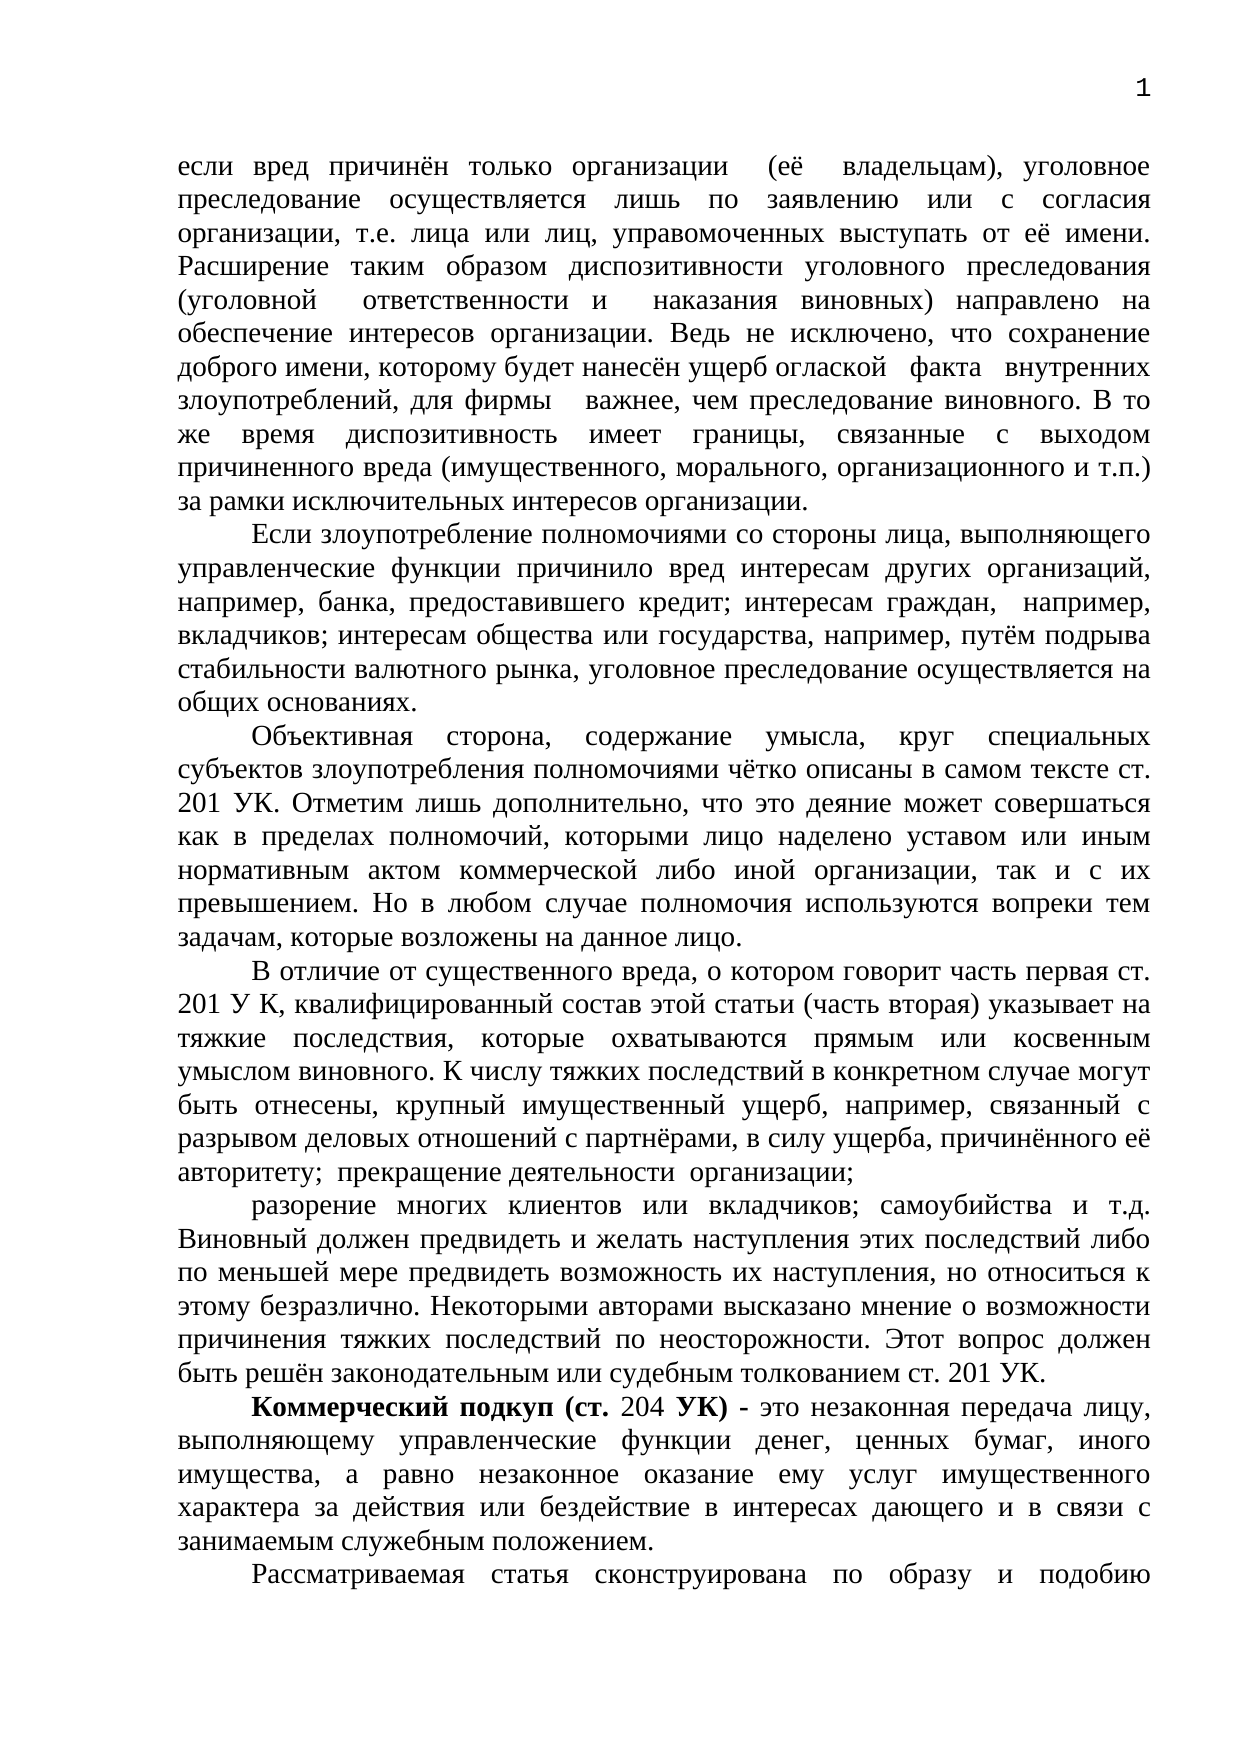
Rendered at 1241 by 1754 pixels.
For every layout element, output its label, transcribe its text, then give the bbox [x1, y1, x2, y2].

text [177, 1556, 1152, 1590]
text В отличие от существенного вреда, о котором говорит часть первая ст. 201 У К, квалифицированный состав этой статьи (часть вторая) указывает на тяжкие последствия, которые охватываются прямым или косвенным умыслом виновного. К числу тяжких последствий в конкретном случае могут быть отнесены, крупный имущественный ущерб, например, связанный с разрывом деловых отношений с партнёрами, в силу ущерба, причинённого её авторитету; прекращение деятельности организации; [177, 953, 1152, 1187]
text Если злоупотребление полномочиями со стороны лица, выполняющего управленческие функции причинило вред интересам других организаций, например, банка, предоставившего кредит; интересам граждан, например, вкладчиков; интересам общества или государства, например, путём подрыва стабильности валютного рынка, уголовное преследование осуществляется на общих основаниях. [177, 517, 1152, 718]
text Коммерческий подкуп (ст. 204 УК) - это незаконная передача лицу, выполняющему управленческие функции денег, ценных бумаг, иного имущества, а равно незаконное оказание ему услуг имущественного характера за действия или бездействие в интересах дающего и в связи с занимаемым служебным положением. [177, 1389, 1152, 1556]
text разорение многих клиентов или вкладчиков; самоубийства и т.д. Виновный должен предвидеть и желать наступления этих последствий либо по меньшей мере предвидеть возможность их наступления, но относиться к этому безразлично. Некоторыми авторами высказано мнение о возможности причинения тяжких последствий по неосторожности. Этот вопрос должен быть решён законодательным или судебным толкованием ст. 201 УК. [177, 1187, 1152, 1389]
text Объективная сторона, содержание умысла, круг специальных субъектов злоупотребления полномочиями чётко описаны в самом тексте ст. 201 УК. Отметим лишь дополнительно, что это деяние может совершаться как в пределах полномочий, которыми лицо наделено уставом или иным нормативным актом коммерческой либо иной организации, так и с их превышением. Но в любом случае полномочия используются вопреки тем задачам, которые возложены на данное лицо. [177, 718, 1152, 953]
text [177, 148, 1152, 517]
